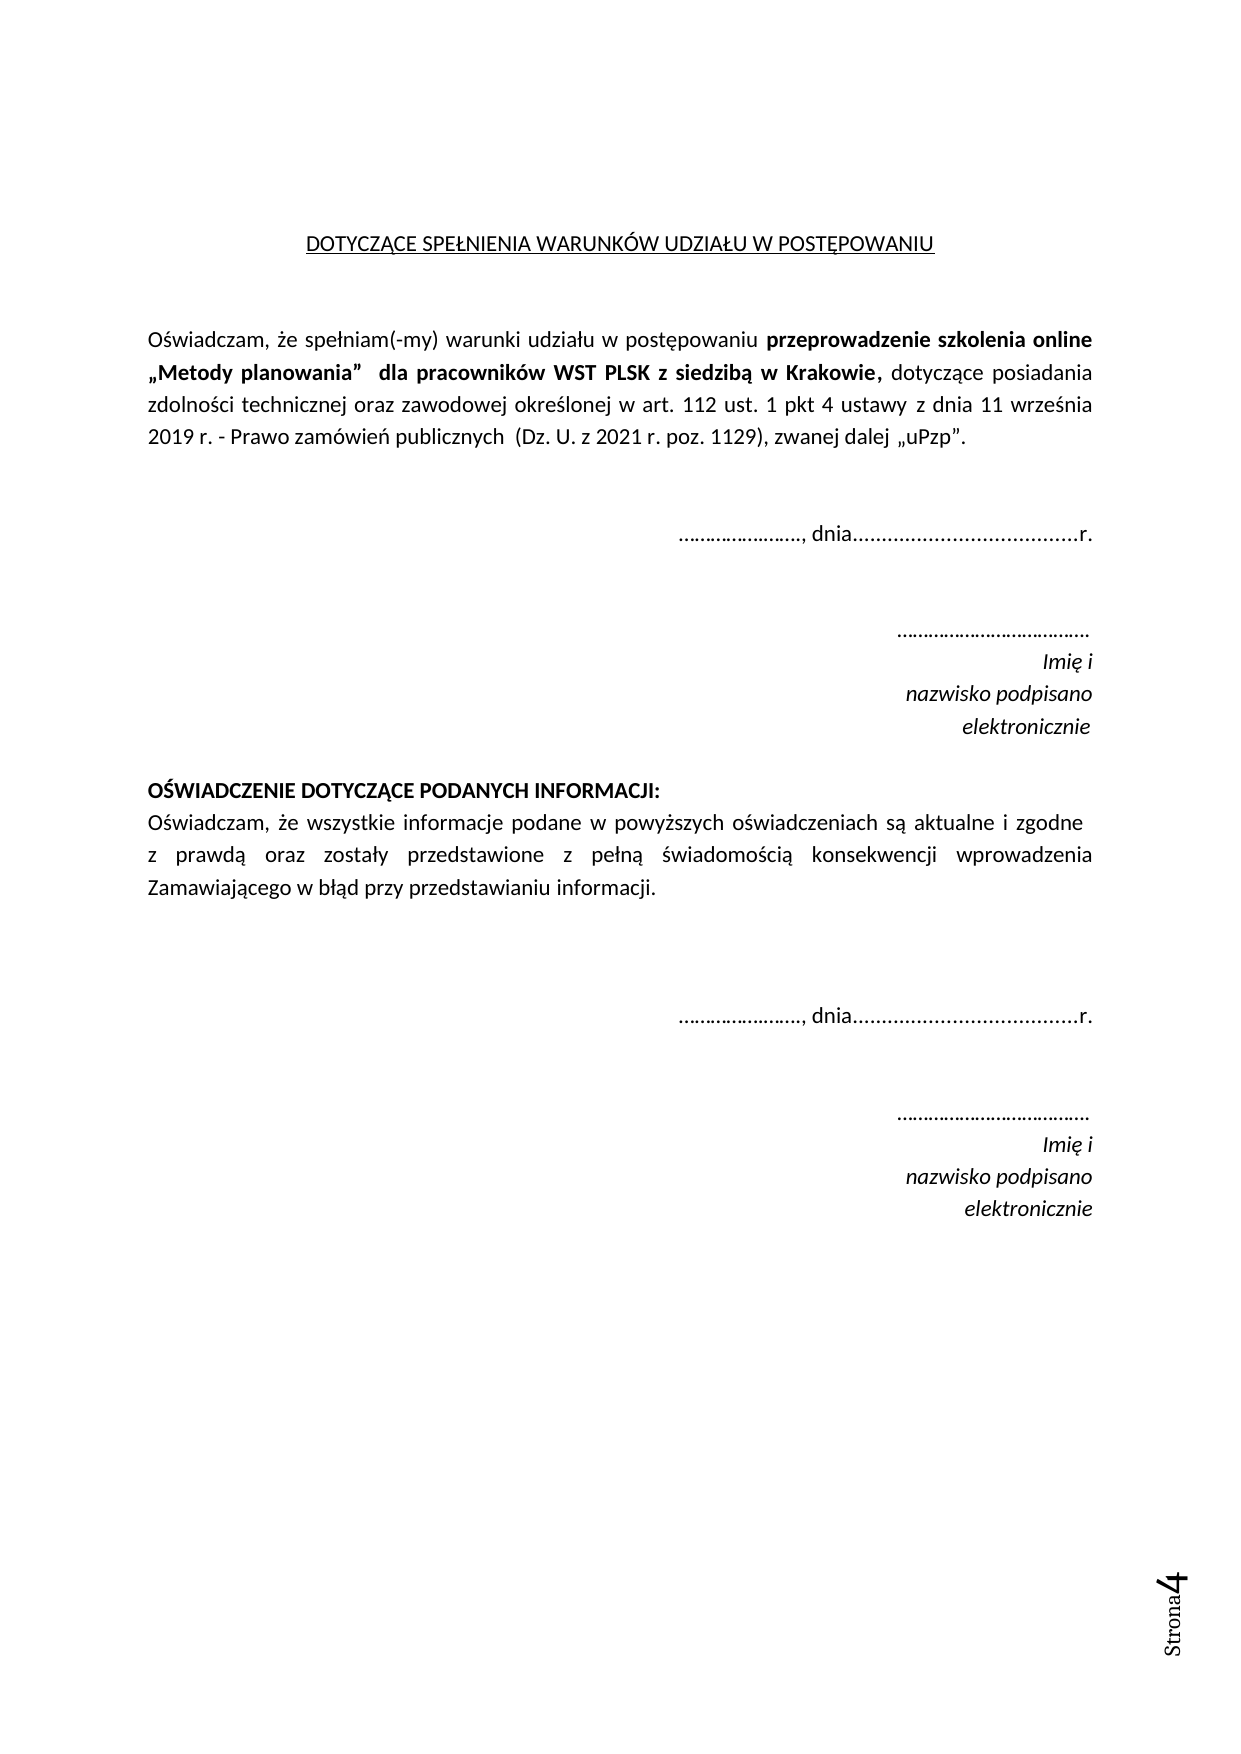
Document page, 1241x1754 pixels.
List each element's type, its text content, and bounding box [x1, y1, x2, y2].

text Imię i nazwisko podpisano elektronicznie [863, 647, 1093, 740]
text …………….……., dnia r. [679, 519, 1105, 547]
text …………….……., dnia r. [679, 1001, 1105, 1029]
text ………………………………. [121, 615, 1093, 643]
text Oświadczam, że spełniam(-my) warunki udziału w postępowaniu przeprowadzenie szkolenia online „Metody planowania” dla pracowników WST PLSK z siedzibą w Krakowie, dotyczące posiadania zdolności technicznej oraz zawodowej określonej w art. 112 ust. 1 pkt 4 ustawy z dnia 11 września 2019 r. - Prawo zamówień publicznych (Dz. U. z 2021 r. poz. 1129), zwanej dalej „uPzp”. [148, 326, 1093, 450]
text Oświadczam, że wszystkie informacje podane w powyższych oświadczeniach są aktualne i zgodne z prawdą oraz zostały przedstawione z pełną świadomością konsekwencji wprowadzenia Zamawiającego w błąd przy przedstawianiu informacji. [148, 808, 1093, 901]
text Imię i nazwisko podpisano elektronicznie [863, 1130, 1093, 1223]
subtitle OŚWIADCZENIE DOTYCZĄCE PODANYCH INFORMACJI: [148, 776, 1105, 804]
text ………………………………. [121, 1098, 1093, 1126]
text DOTYCZĄCE SPEŁNIENIA WARUNKÓW UDZIAŁU W POSTĘPOWANIU [199, 229, 1041, 257]
